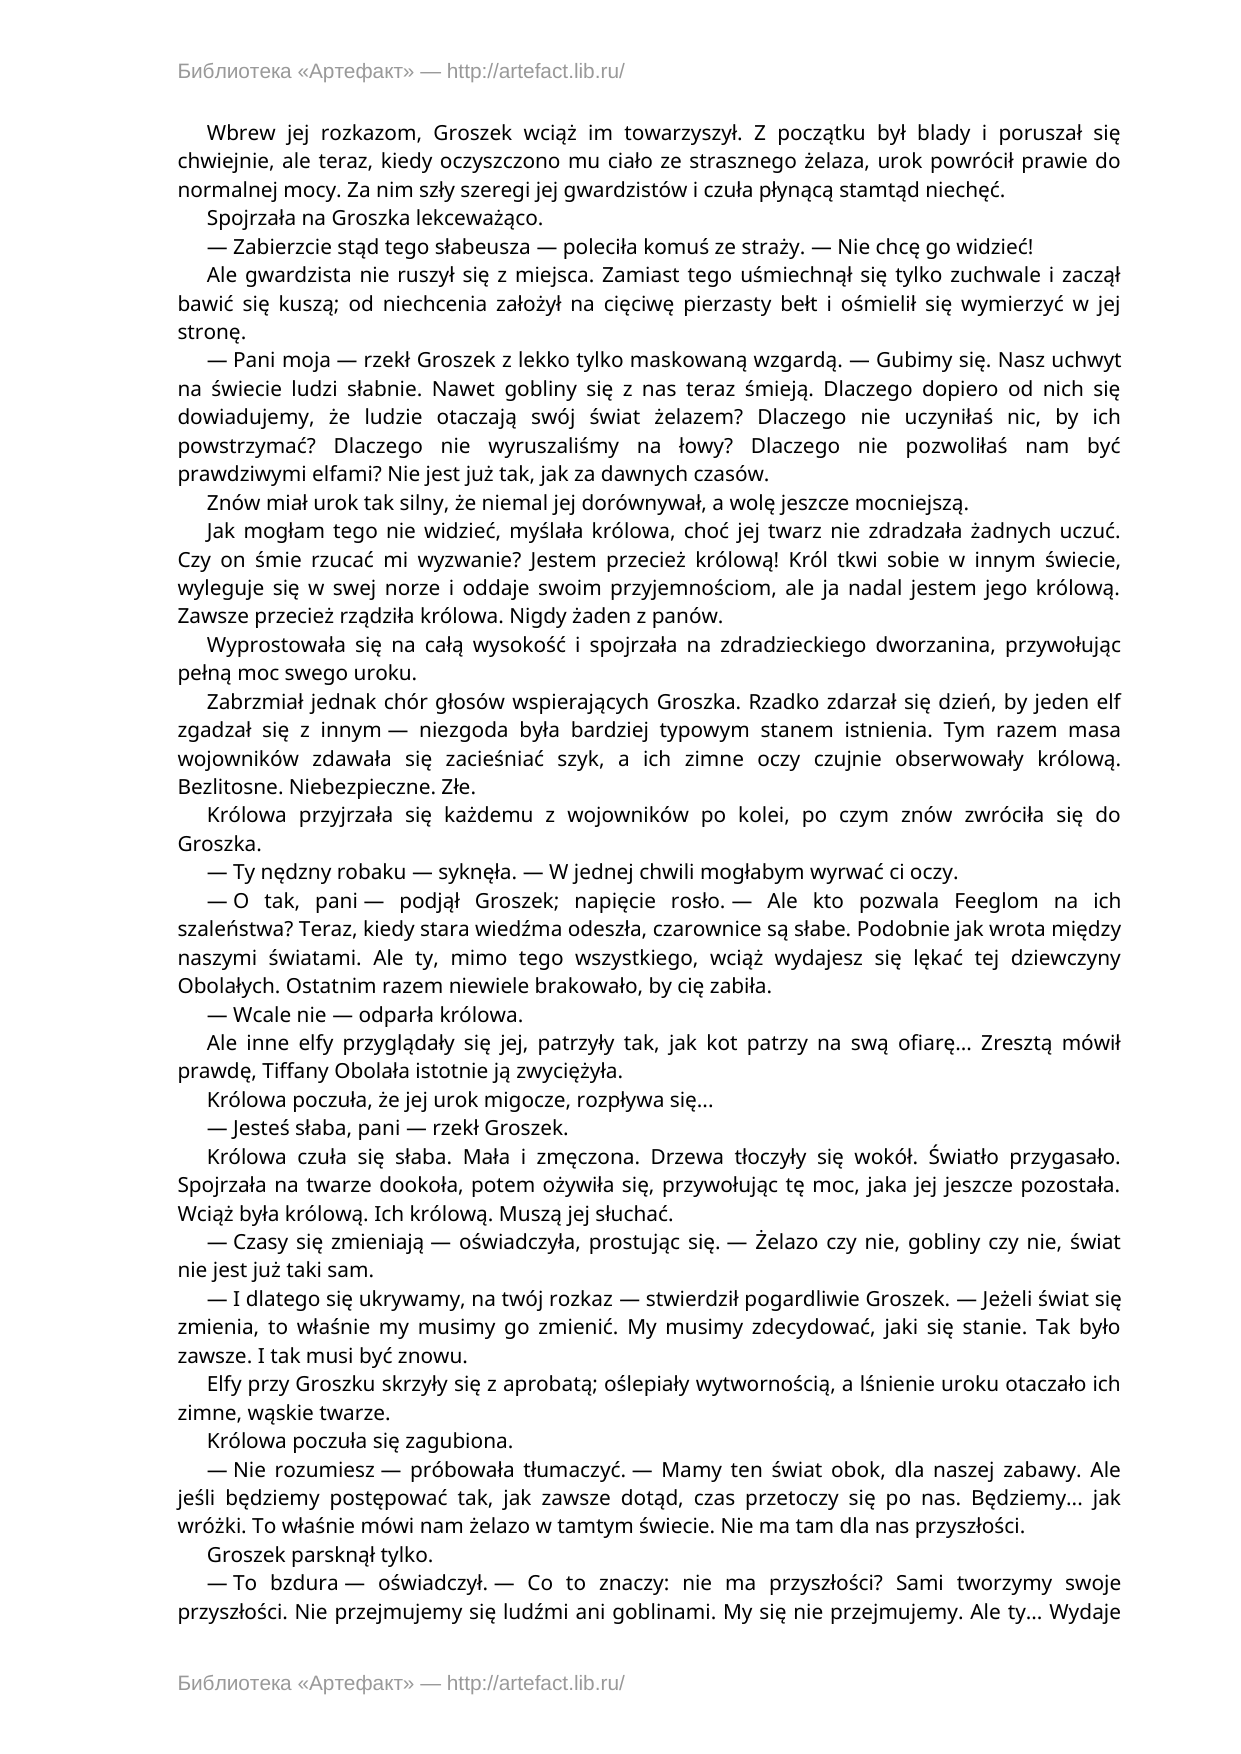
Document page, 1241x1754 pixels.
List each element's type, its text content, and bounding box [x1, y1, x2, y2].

text — Pani moja — rzekł Groszek z lekko tylko maskowaną wzgardą. — Gubimy się. Nasz uchwyt na świecie ludzi słabnie. Nawet gobliny się z nas teraz śmieją. Dlaczego dopiero od nich się dowiadujemy, że ludzie otaczają swój świat żelazem? Dlaczego nie uczyniłaś nic, by ich powstrzymać? Dlaczego nie wyruszaliśmy na łowy? Dlaczego nie pozwoliłaś nam być prawdziwymi elfami? Nie jest już tak, jak za dawnych czasów. [177, 346, 1122, 488]
text Królowa poczuła się zagubiona. [177, 1426, 1122, 1455]
text Znów miał urok tak silny, że niemal jej dorównywał, a wolę jeszcze mocniejszą. [177, 488, 1122, 516]
text Ale gwardzista nie ruszył się z miejsca. Zamiast tego uśmiechnął się tylko zuchwale i zaczął bawić się kuszą; od niechcenia założył na cięciwę pierzasty bełt i ośmielił się wymierzyć w jej stronę. [177, 260, 1122, 346]
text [177, 1568, 1122, 1625]
text — Czasy się zmieniają — oświadczyła, prostując się. — Żelazo czy nie, gobliny czy nie, świat nie jest już taki sam. [177, 1227, 1122, 1284]
text Zabrzmiał jednak chór głosów wspierających Groszka. Rzadko zdarzał się dzień, by jeden elf zgadzał się z innym — niezgoda była bardziej typowym stanem istnienia. Tym razem masa wojowników zdawała się zacieśniać szyk, a ich zimne oczy czujnie obserwowały królową. Bezlitosne. Niebezpieczne. Złe. [177, 687, 1122, 801]
text Ale inne elfy przyglądały się jej, patrzyły tak, jak kot patrzy na swą ofiarę... Zresztą mówił prawdę, Tiffany Obolała istotnie ją zwyciężyła. [177, 1028, 1122, 1085]
text — O tak, pani — podjął Groszek; napięcie rosło. — Ale kto pozwala Feeglom na ich szaleństwa? Teraz, kiedy stara wiedźma odeszła, czarownice są słabe. Podobnie jak wrota między naszymi światami. Ale ty, mimo tego wszystkiego, wciąż wydajesz się lękać tej dziewczyny Obolałych. Ostatnim razem niewiele brakowało, by cię zabiła. [177, 886, 1122, 1000]
text Królowa przyjrzała się każdemu z wojowników po kolei, po czym znów zwróciła się do Groszka. [177, 801, 1122, 857]
text — Nie rozumiesz — próbowała tłumaczyć. — Mamy ten świat obok, dla naszej zabawy. Ale jeśli będziemy postępować tak, jak zawsze dotąd, czas przetoczy się po nas. Będziemy... jak wróżki. To właśnie mówi nam żelazo w tamtym świecie. Nie ma tam dla nas przyszłości. [177, 1455, 1122, 1540]
text — I dlatego się ukrywamy, na twój rozkaz — stwierdził pogardliwie Groszek. — Jeżeli świat się zmienia, to właśnie my musimy go zmienić. My musimy zdecydować, jaki się stanie. Tak było zawsze. I tak musi być znowu. [177, 1284, 1122, 1369]
text Wyprostowała się na całą wysokość i spojrzała na zdradzieckiego dworzanina, przywołując pełną moc swego uroku. [177, 630, 1122, 687]
text — Zabierzcie stąd tego słabeusza — poleciła komuś ze straży. — Nie chcę go widzieć! [177, 232, 1122, 260]
text Jak mogłam tego nie widzieć, myślała królowa, choć jej twarz nie zdradzała żadnych uczuć. Czy on śmie rzucać mi wyzwanie? Jestem przecież królową! Król tkwi sobie w innym świecie, wyleguje się w swej norze i oddaje swoim przyjemnościom, ale ja nadal jestem jego królową. Zawsze przecież rządziła królowa. Nigdy żaden z panów. [177, 516, 1122, 630]
text — Jesteś słaba, pani — rzekł Groszek. [177, 1113, 1122, 1142]
text — Wcale nie — odparła królowa. [177, 1000, 1122, 1028]
text Królowa poczuła, że jej urok migocze, rozpływa się... [177, 1085, 1122, 1113]
text Królowa czuła się słaba. Mała i zmęczona. Drzewa tłoczyły się wokół. Światło przygasało. Spojrzała na twarze dookoła, potem ożywiła się, przywołując tę moc, jaka jej jeszcze pozostała. Wciąż była królową. Ich królową. Muszą jej słuchać. [177, 1142, 1122, 1227]
text — Ty nędzny robaku — syknęła. — W jednej chwili mogłabym wyrwać ci oczy. [177, 857, 1122, 886]
text Groszek parsknął tylko. [177, 1540, 1122, 1568]
text Spojrzała na Groszka lekceważąco. [177, 203, 1122, 232]
text Wbrew jej rozkazom, Groszek wciąż im towarzyszył. Z początku był blady i poruszał się chwiejnie, ale teraz, kiedy oczyszczono mu ciało ze strasznego żelaza, urok powrócił prawie do normalnej mocy. Za nim szły szeregi jej gwardzistów i czuła płynącą stamtąd niechęć. [177, 118, 1122, 203]
text Elfy przy Groszku skrzyły się z aprobatą; oślepiały wytwornością, a lśnienie uroku otaczało ich zimne, wąskie twarze. [177, 1369, 1122, 1426]
